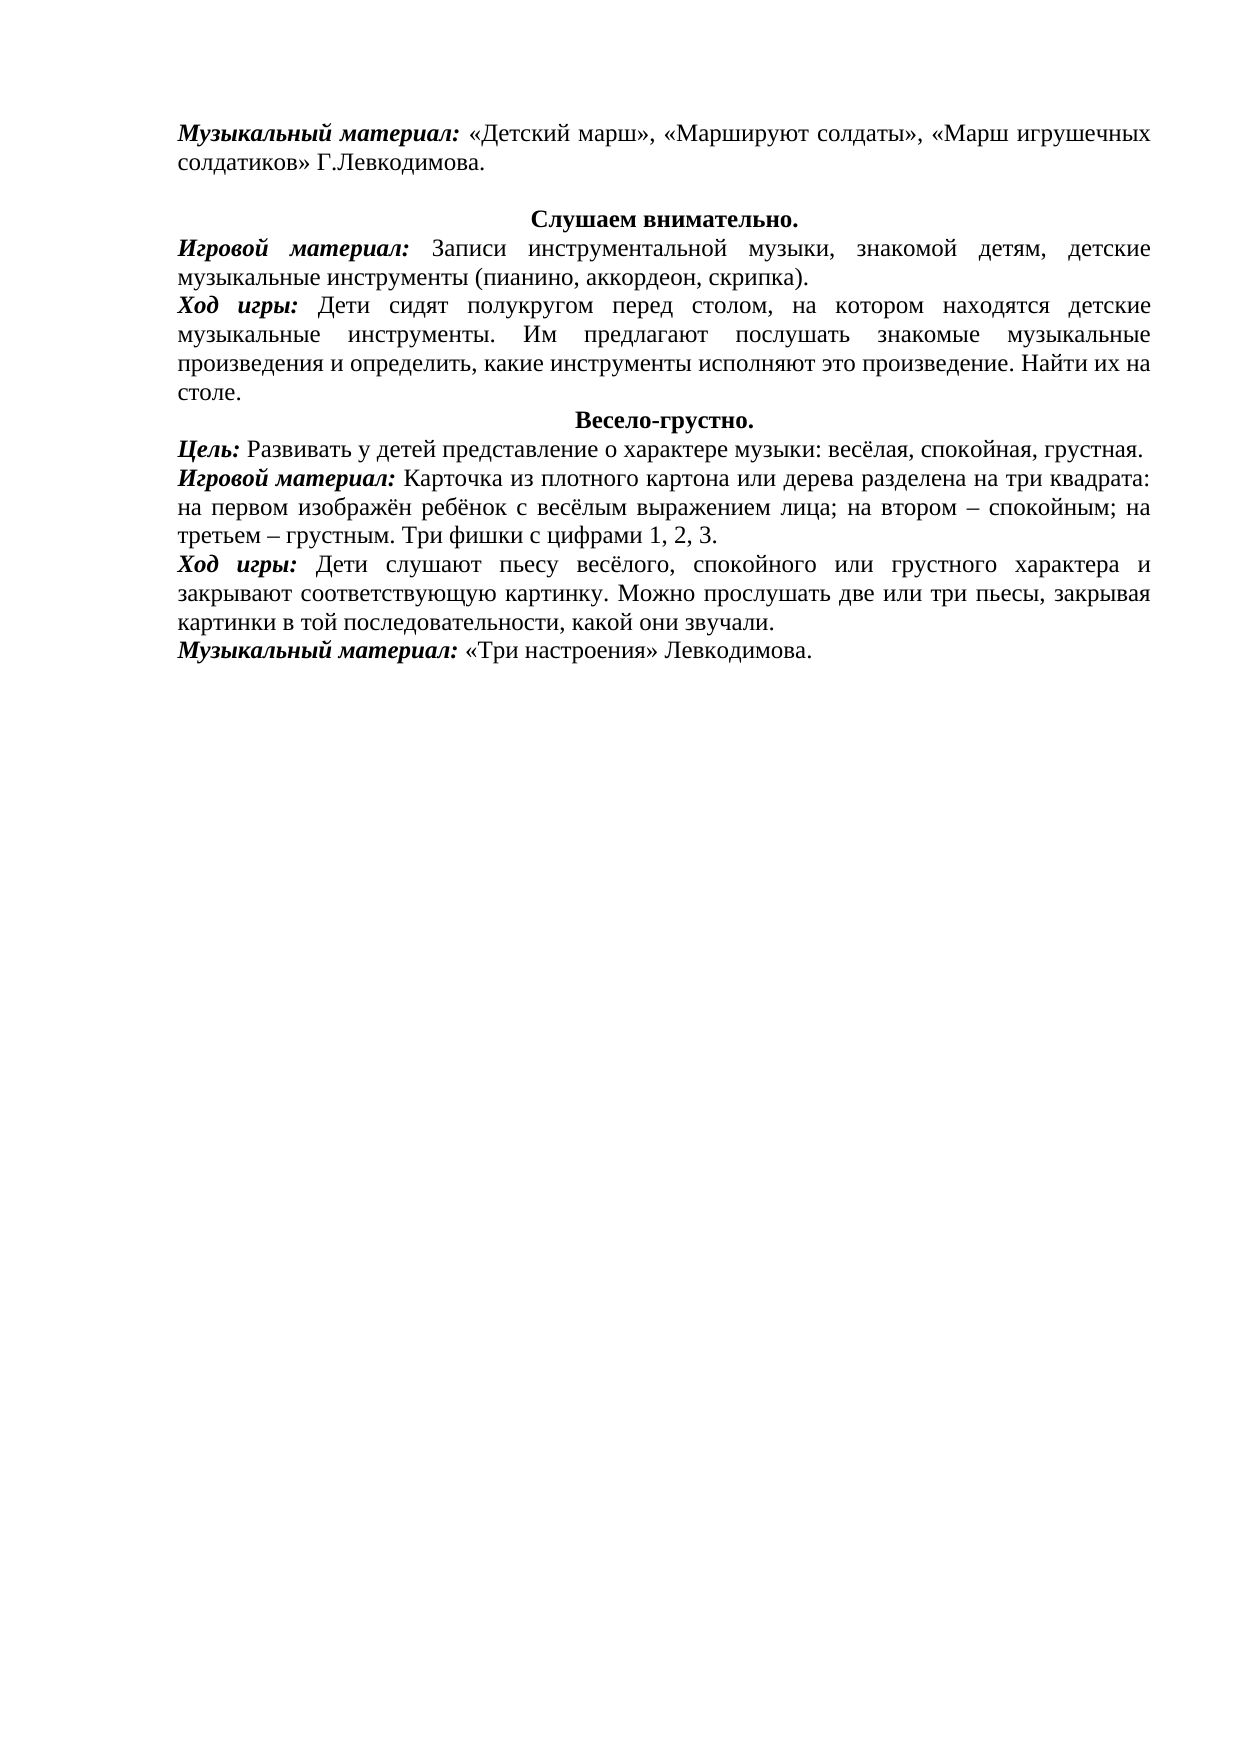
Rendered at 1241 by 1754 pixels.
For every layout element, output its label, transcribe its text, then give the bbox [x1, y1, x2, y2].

text Ход игры: Дети слушают пьесу весёлого, спокойного или грустного характера и закрывают соответствующую картинку. Можно прослушать две или три пьесы, закрывая картинки в той последовательности, какой они звучали. [177, 549, 1152, 636]
text Ход игры: Дети сидят полукругом перед столом, на котором находятся детские музыкальные инструменты. Им предлагают послушать знакомые музыкальные произведения и определить, какие инструменты исполняют это произведение. Найти их на столе. [177, 291, 1152, 406]
text Цель: Развивать у детей представление о характере музыки: весёлая, спокойная, грустная. [177, 434, 1152, 463]
text Слушаем внимательно. [177, 204, 1152, 233]
text Весело-грустно. [177, 406, 1152, 434]
text Музыкальный материал: «Три настроения» Левкодимова. [177, 636, 1152, 664]
text Музыкальный материал: «Детский марш», «Маршируют солдаты», «Марш игрушечных солдатиков» Г.Левкодимова. [177, 118, 1152, 176]
text Игровой материал: Записи инструментальной музыки, знакомой детям, детские музыкальные инструменты (пианино, аккордеон, скрипка). [177, 233, 1152, 291]
text Игровой материал: Карточка из плотного картона или дерева разделена на три квадрата: на первом изображён ребёнок с весёлым выражением лица; на втором – спокойным; на третьем – грустным. Три фишки с цифрами 1, 2, 3. [177, 463, 1152, 549]
